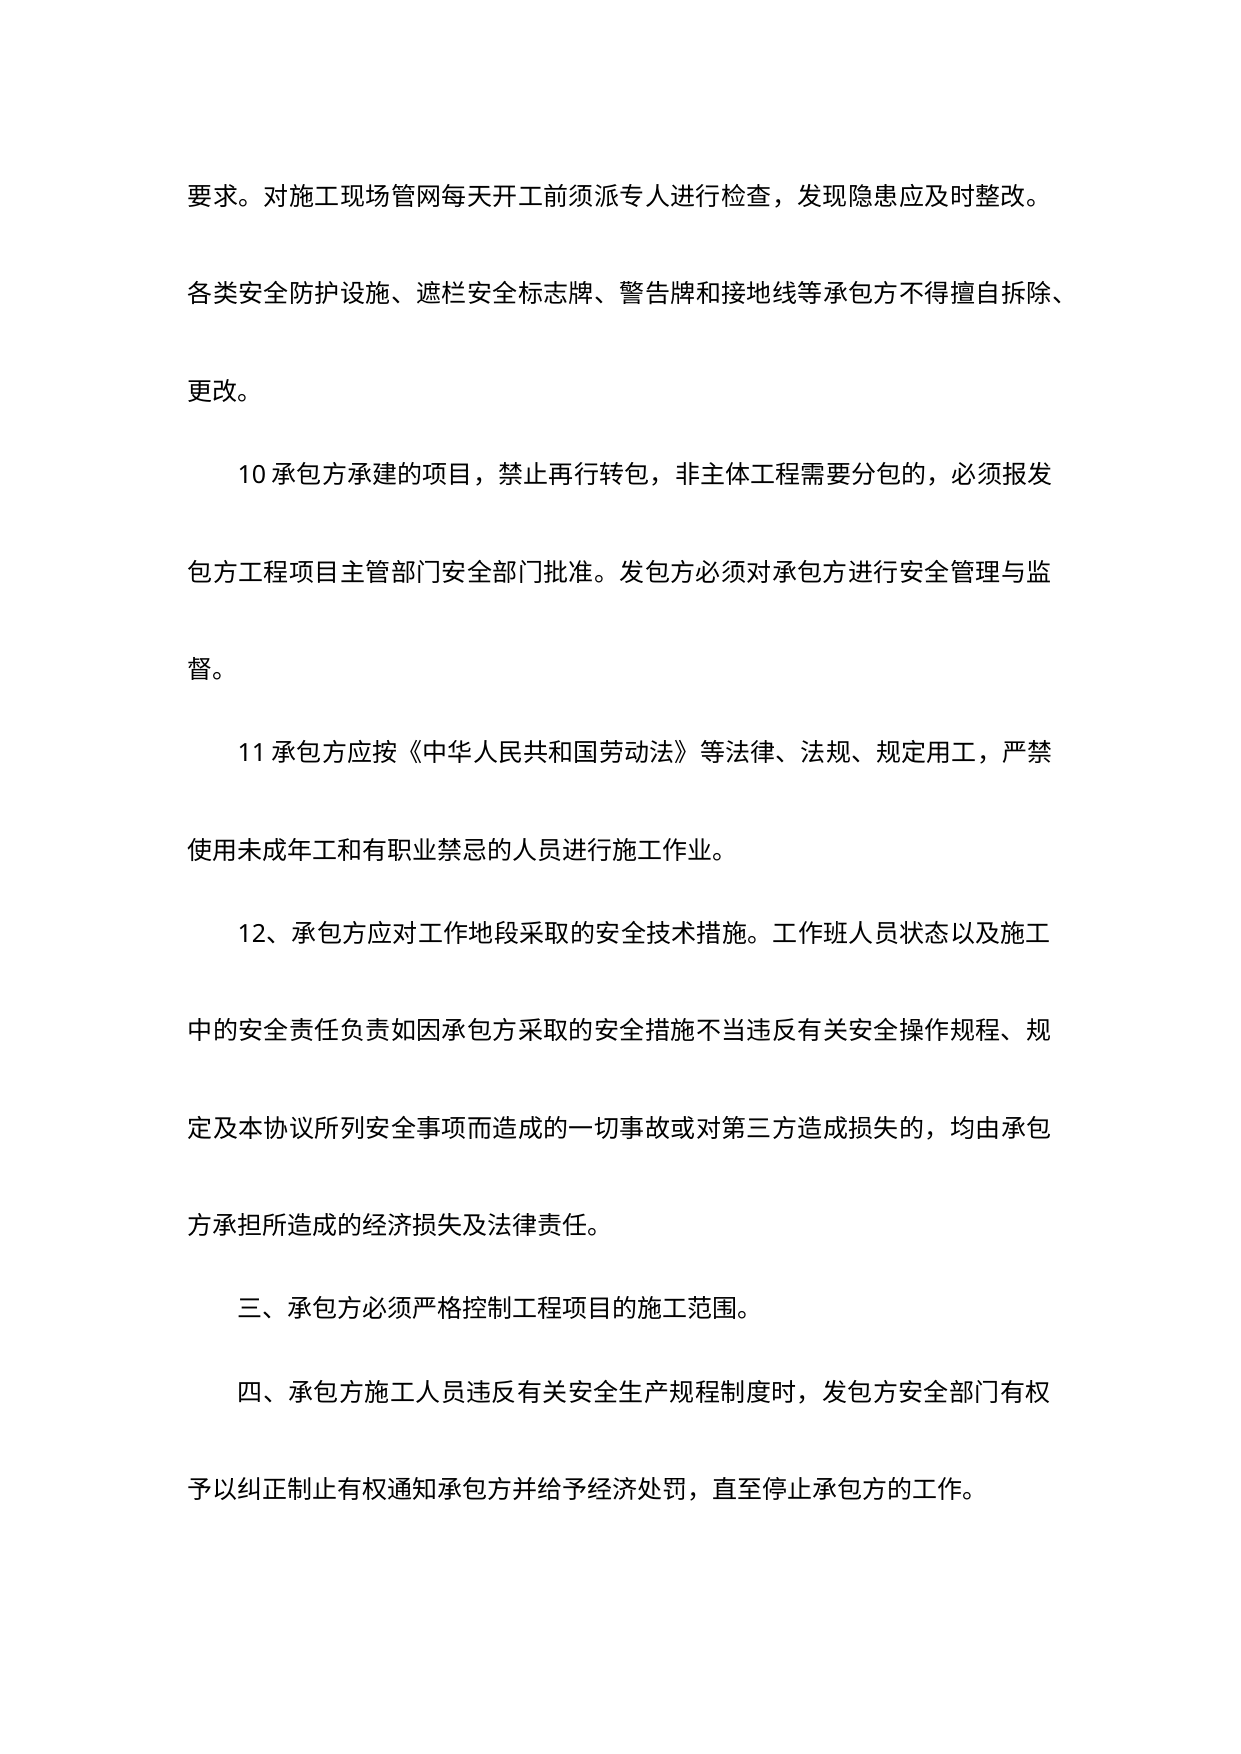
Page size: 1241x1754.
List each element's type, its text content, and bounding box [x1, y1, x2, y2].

text 12、承包方应对工作地段采取的安全技术措施。工作班人员状态以及施工中的安全责任负责如因承包方采取的安全措施不当违反有关安全操作规程、规定及本协议所列安全事项而造成的一切事故或对第三方造成损失的，均由承包方承担所造成的经济损失及法律责任。 [187, 899, 1053, 1256]
text 10承包方承建的项目，禁止再行转包，非主体工程需要分包的，必须报发包方工程项目主管部门安全部门批准。发包方必须对承包方进行安全管理与监督。 [187, 440, 1053, 700]
text 四、承包方施工人员违反有关安全生产规程制度时，发包方安全部门有权予以纠正制止有权通知承包方并给予经济处罚，直至停止承包方的工作。 [187, 1358, 1053, 1520]
text 三、承包方必须严格控制工程项目的施工范围。 [187, 1274, 1053, 1339]
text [187, 162, 1053, 422]
text 11承包方应按《中华人民共和国劳动法》等法律、法规、规定用工，严禁使用未成年工和有职业禁忌的人员进行施工作业。 [187, 718, 1053, 881]
